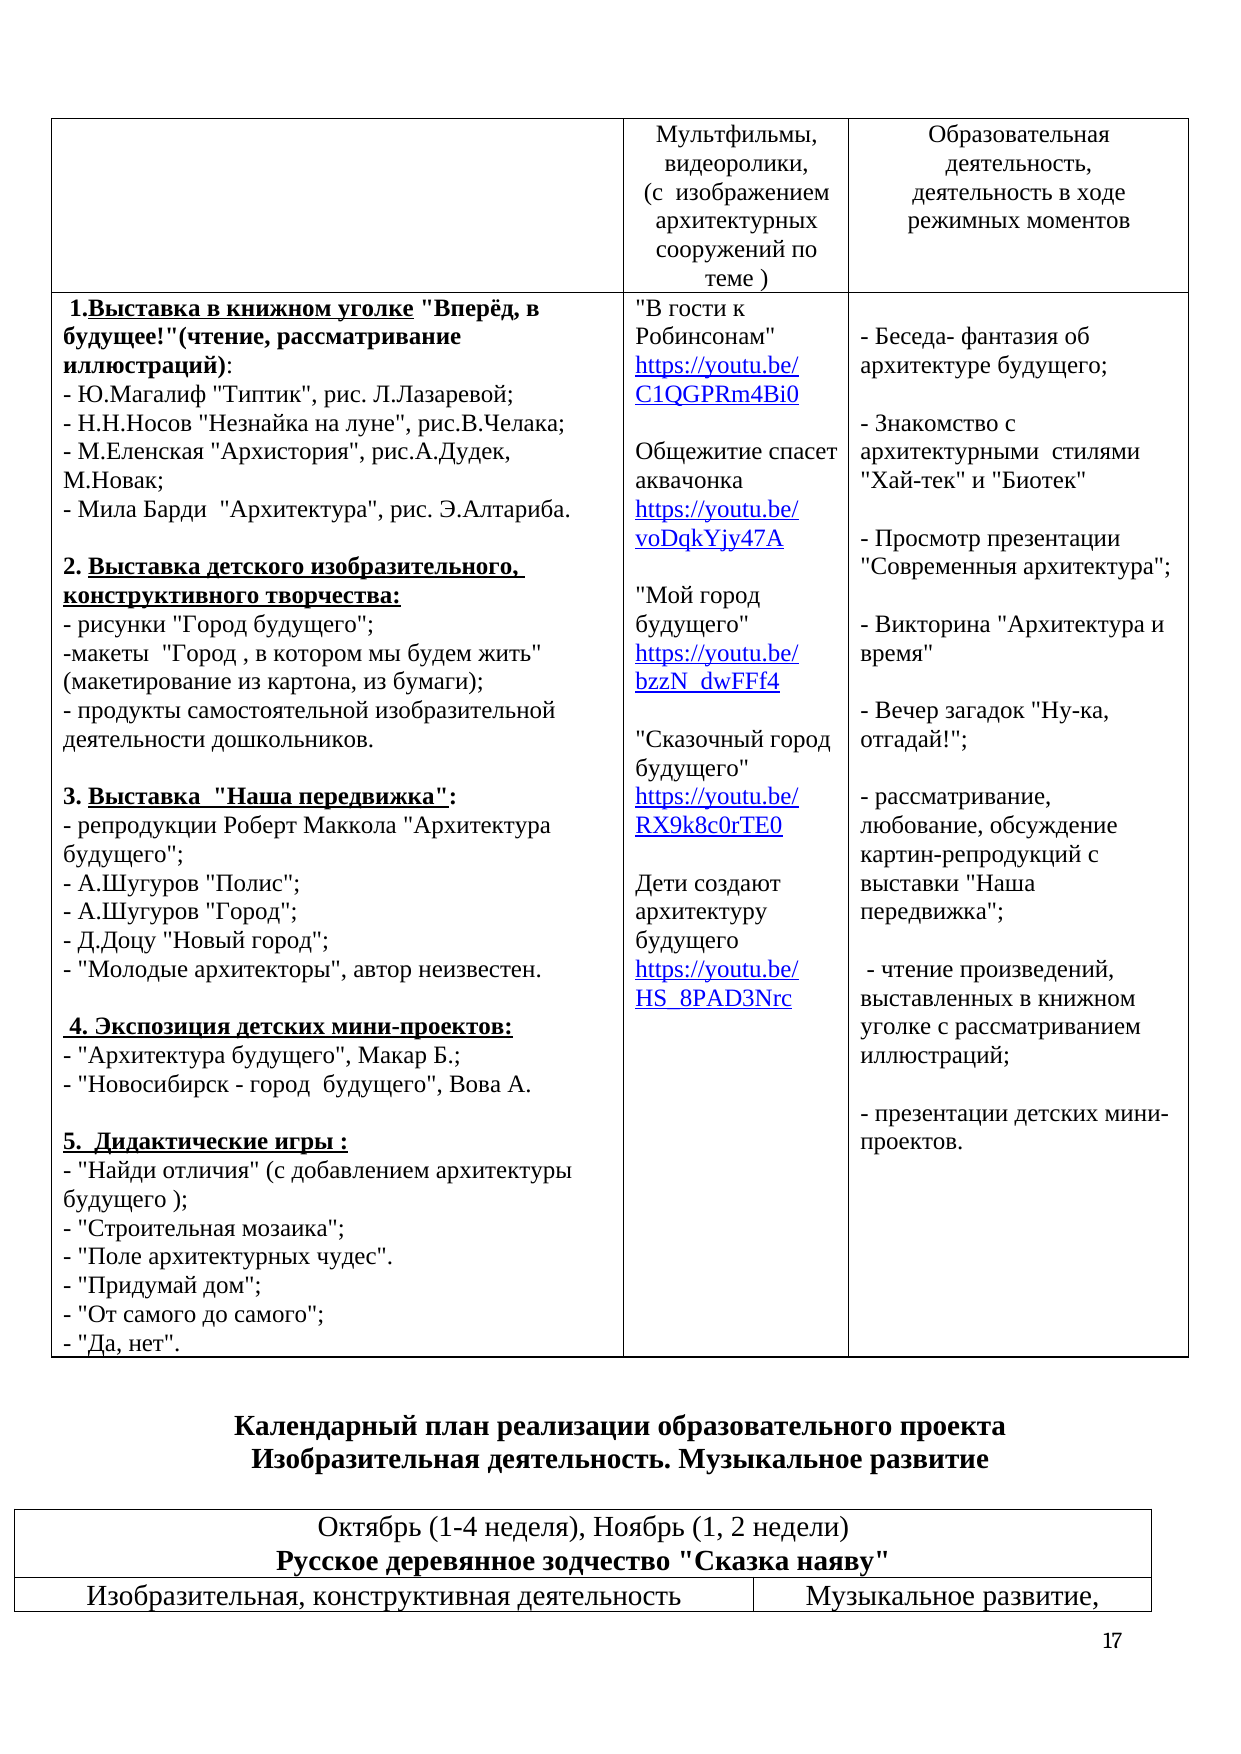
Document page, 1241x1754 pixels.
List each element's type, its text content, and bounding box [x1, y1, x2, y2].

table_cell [754, 1578, 1151, 1611]
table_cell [15, 1578, 753, 1611]
table_cell - Беседа- фантазия об архитектуре будущего; - Знакомство с архитектурными стилями "Хай-тек" и "Биотек" - Просмотр презентации "Современныя архитектура"; - Викторина "Архитектура и время" - Вечер загадок "Ну-ка, отгадай!"; - рассматривание, любование, обсуждение картин-репродукций с выставки "Наша передвижка"; - чтение произведений, выставленных в книжном уголке с рассматриванием иллюстраций; - презентации детских мини-проектов. [849, 293, 1188, 1356]
table_cell Мультфильмы, видеоролики, (с изображением архитектурных сооружений по теме ) [624, 119, 848, 292]
table_cell Образовательная деятельность, деятельность в ходе режимных моментов [849, 119, 1188, 292]
table_cell "В гости к Робинсонам" https://youtu.be/C1QGPRm4Bi0 Общежитие спасет аквачонка https://youtu.be/voDqkYjy47A "Мой город будущего" https://youtu.be/bzzN_dwFFf4 "Сказочный город будущего" https://youtu.be/RX9k8c0rTE0 Дети создают архитектуру будущего https://youtu.be/HS_8PAD3Nrc [624, 293, 848, 1356]
text Календарный план реализации образовательного проекта [118, 1408, 1122, 1441]
table_cell 1.Выставка в книжном уголке "Вперёд, в будущее!"(чтение, рассматривание иллюстраций): - Ю.Магалиф "Типтик", рис. Л.Лазаревой; - Н.Н.Носов "Незнайка на луне", рис.В.Челака; - М.Еленская "Архистория", рис.А.Дудек, М.Новак; - Мила Барди "Архитектура", рис. Э.Алтариба. 2. Выставка детского изобразительного, конструктивного творчества: - рисунки "Город будущего"; -макеты "Город , в котором мы будем жить" (макетирование из картона, из бумаги); - продукты самостоятельной изобразительной деятельности дошкольников. 3. Выставка "Наша передвижка": - репродукции Роберт Маккола "Архитектура будущего"; - А.Шугуров "Полис"; - А.Шугуров "Город"; - Д.Доцу "Новый город"; - "Молодые архитекторы", автор неизвестен. 4. Экспозиция детских мини-проектов: - "Архитектура будущего", Макар Б.; - "Новосибирск - город будущего", Вова А. 5. Дидактические игры : - "Найди отличия" (с добавлением архитектуры будущего ); - "Строительная мозаика"; - "Поле архитектурных чудес". - "Придумай дом"; - "От самого до самого"; - "Да, нет". [52, 293, 623, 1356]
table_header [52, 119, 623, 292]
text Изобразительная деятельность. Музыкальное развитие [118, 1441, 1122, 1475]
table_header Октябрь (1-4 неделя), Ноябрь (1, 2 недели) Русское деревянное зодчество "Сказка наяву" [15, 1510, 1151, 1577]
